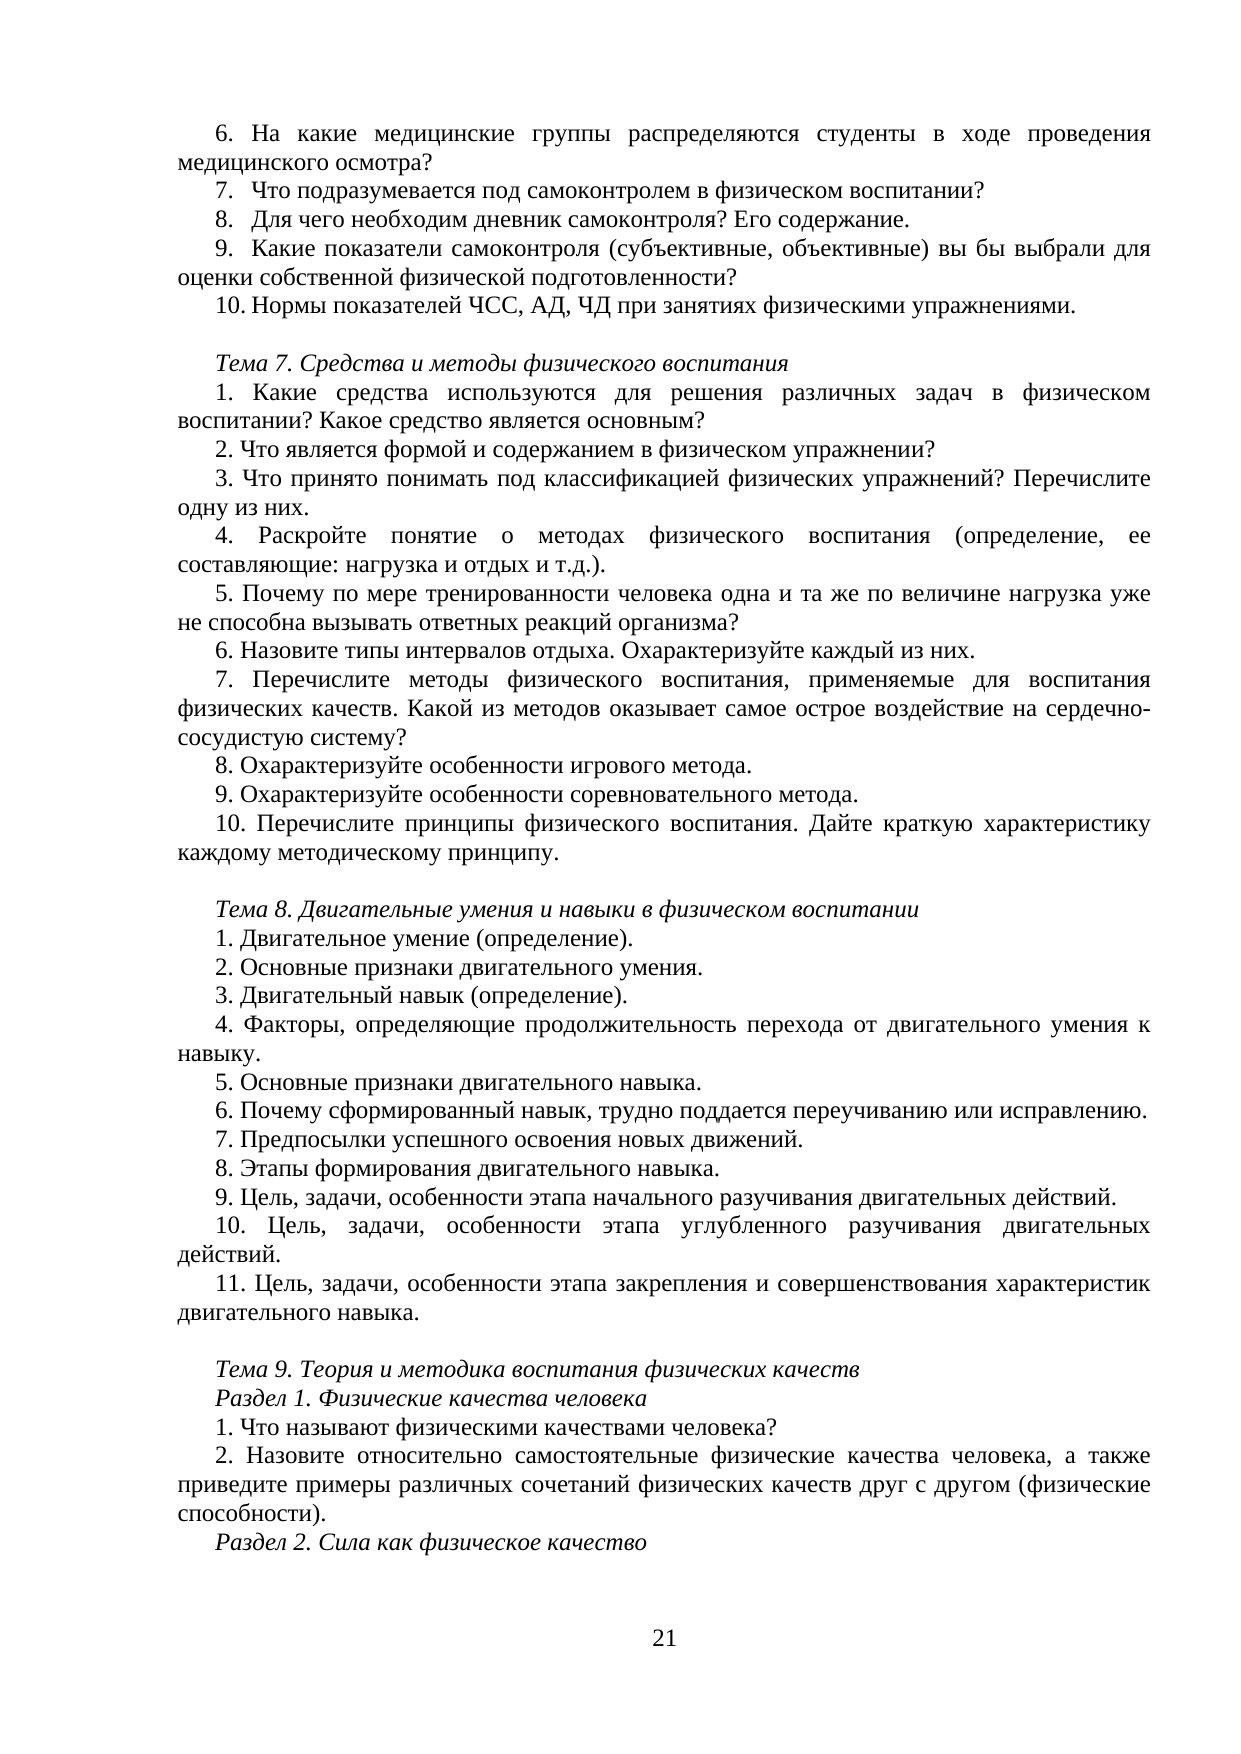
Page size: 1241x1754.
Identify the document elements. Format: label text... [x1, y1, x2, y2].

text 10. Нормы показателей ЧСС, АД, ЧД при занятиях физическими упражнениями. [177, 291, 1152, 319]
text 4. Раскройте понятие о методах физического воспитания (определение, ее составляющие: нагрузка и отдых и т.д.). [177, 521, 1152, 578]
text 6. На какие медицинские группы распределяются студенты в ходе проведения медицинского осмотра? [177, 118, 1152, 176]
text 1. Что называют физическими качествами человека? [177, 1412, 1152, 1441]
text 6. Почему сформированный навык, трудно поддается переучиванию или исправлению. [177, 1096, 1152, 1124]
text 2. Что является формой и содержанием в физическом упражнении? [177, 434, 1152, 463]
text 2. Назовите относительно самостоятельные физические качества человека, а также приведите примеры различных сочетаний физических качеств друг с другом (физические способности). [177, 1441, 1152, 1527]
text 10. Перечислите принципы физического воспитания. Дайте краткую характеристику каждому методическому принципу. [177, 808, 1152, 866]
text 5. Почему по мере тренированности человека одна и та же по величине нагрузка уже не способна вызывать ответных реакций организма? [177, 578, 1152, 636]
text 1. Какие средства используются для решения различных задач в физическом воспитании? Какое средство является основным? [177, 377, 1152, 434]
text 6. Назовите типы интервалов отдыха. Охарактеризуйте каждый из них. [177, 636, 1152, 664]
text 8. Для чего необходим дневник самоконтроля? Его содержание. [177, 204, 1152, 233]
text Раздел 2. Сила как физическое качество [177, 1527, 1152, 1556]
text 7. Перечислите методы физического воспитания, применяемые для воспитания физических качеств. Какой из методов оказывает самое острое воздействие на сердечно-сосудистую систему? [177, 664, 1152, 751]
text 9. Цель, задачи, особенности этапа начального разучивания двигательных действий. [177, 1182, 1152, 1211]
text 9. Охарактеризуйте особенности соревновательного метода. [177, 779, 1152, 808]
text 3. Что принято понимать под классификацией физических упражнений? Перечислите одну из них. [177, 463, 1152, 521]
text 11. Цель, задачи, особенности этапа закрепления и совершенствования характеристик двигательного навыка. [177, 1268, 1152, 1326]
text 9. Какие показатели самоконтроля (субъективные, объективные) вы бы выбрали для оценки собственной физической подготовленности? [177, 233, 1152, 291]
text Тема 9. Теория и методика воспитания физических качеств [177, 1354, 1152, 1383]
text 4. Факторы, определяющие продолжительность перехода от двигательного умения к навыку. [177, 1009, 1152, 1067]
text Раздел 1. Физические качества человека [177, 1383, 1152, 1412]
text 7. Предпосылки успешного освоения новых движений. [177, 1124, 1152, 1153]
text Тема 7. Средства и методы физического воспитания [177, 348, 1152, 377]
text 1. Двигательное умение (определение). [177, 923, 1152, 952]
text 5. Основные признаки двигательного навыка. [177, 1067, 1152, 1096]
text 8. Этапы формирования двигательного навыка. [177, 1153, 1152, 1182]
text 10. Цель, задачи, особенности этапа углубленного разучивания двигательных действий. [177, 1211, 1152, 1268]
text 7. Что подразумевается под самоконтролем в физическом воспитании? [177, 176, 1152, 204]
text 8. Охарактеризуйте особенности игрового метода. [177, 751, 1152, 779]
text 3. Двигательный навык (определение). [177, 981, 1152, 1009]
text Тема 8. Двигательные умения и навыки в физическом воспитании [177, 894, 1152, 923]
text 2. Основные признаки двигательного умения. [177, 952, 1152, 981]
